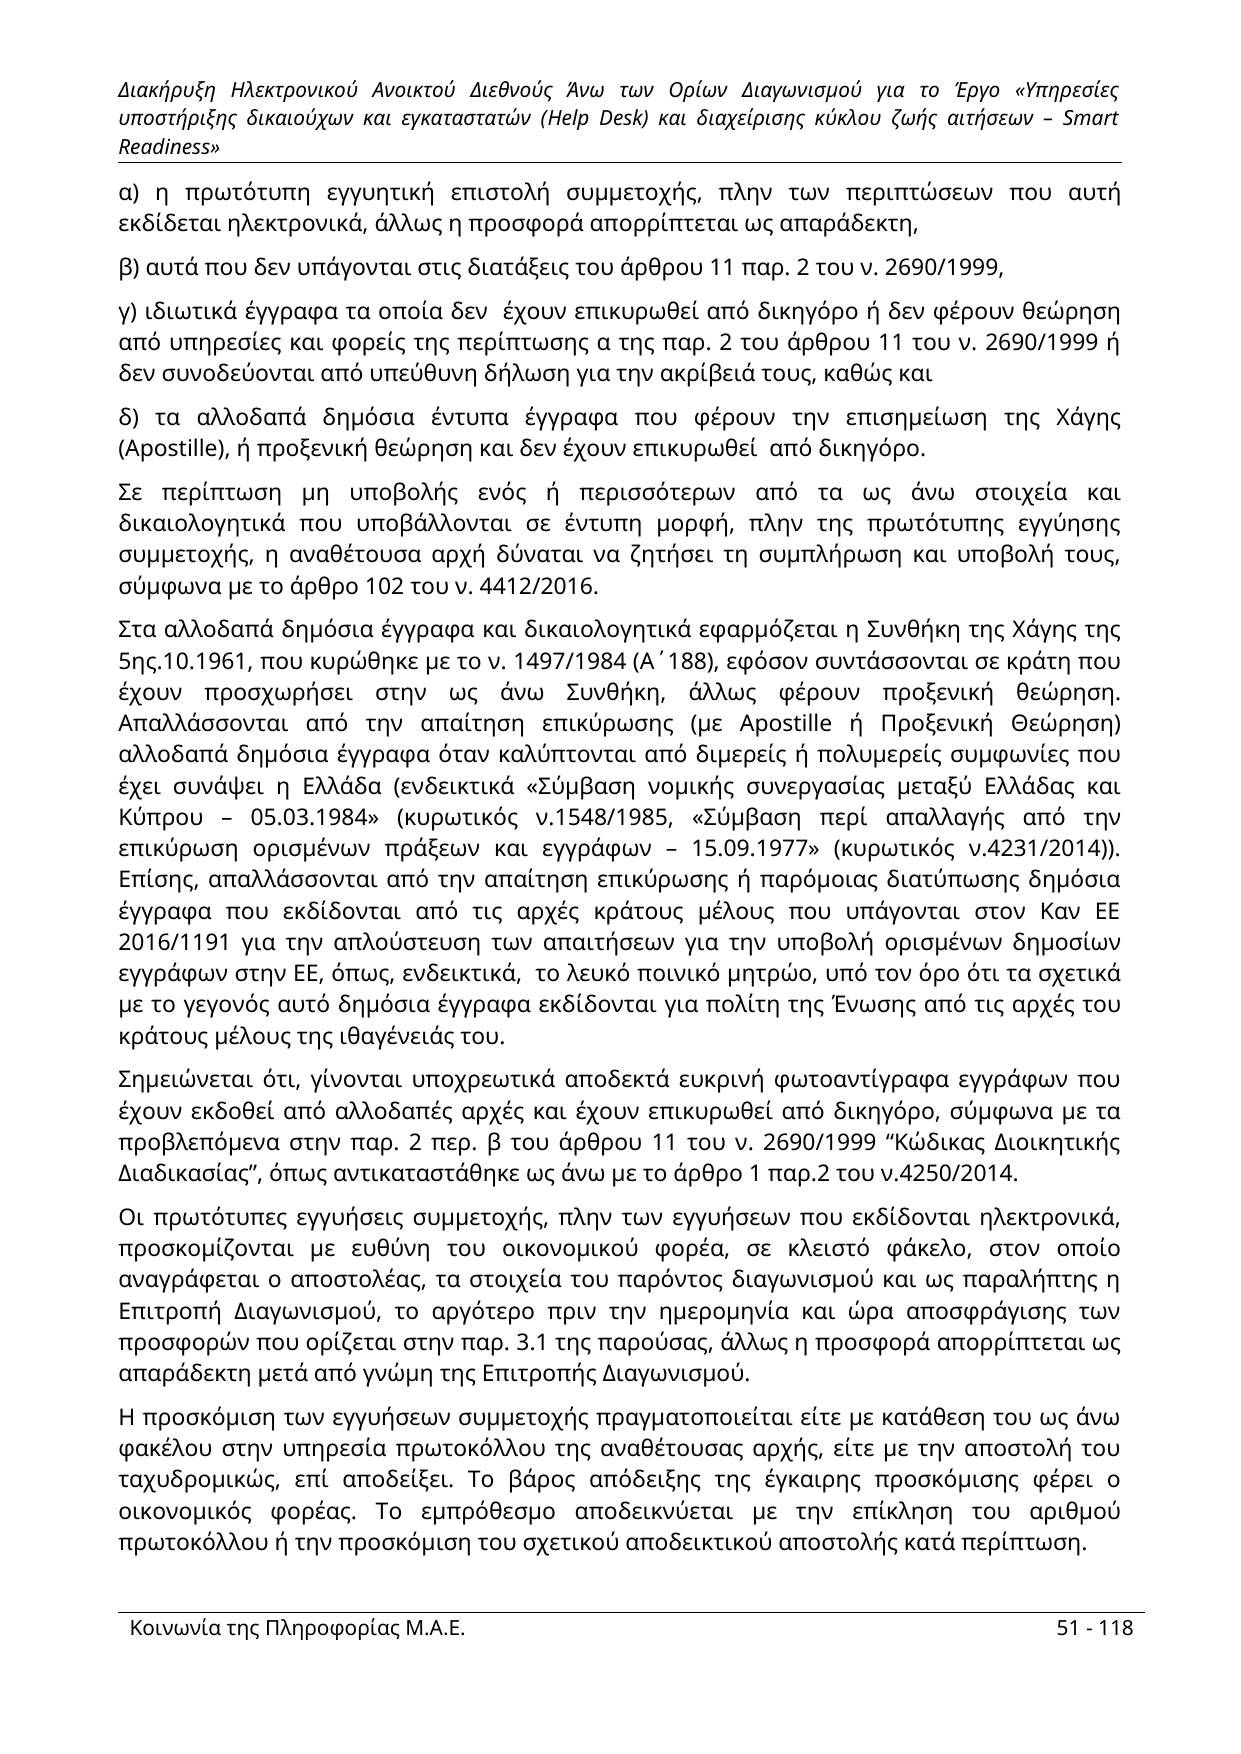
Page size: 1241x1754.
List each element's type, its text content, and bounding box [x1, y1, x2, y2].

text Οι πρωτότυπες εγγυήσεις συμμετοχής, πλην των εγγυήσεων που εκδίδονται ηλεκτρονικά, προσκομίζονται με ευθύνη του οικονομικού φορέα, σε κλειστό φάκελο, στον οποίο αναγράφεται ο αποστολέας, τα στοιχεία του παρόντος διαγωνισμού και ως παραλήπτης η Επιτροπή Διαγωνισμού, το αργότερο πριν την ημερομηνία και ώρα αποσφράγισης των προσφορών που ορίζεται στην παρ. 3.1 της παρούσας, άλλως η προσφορά απορρίπτεται ως απαράδεκτη μετά από γνώμη της Επιτροπής Διαγωνισμού. [118, 1201, 1122, 1388]
text β) αυτά που δεν υπάγονται στις διατάξεις του άρθρου 11 παρ. 2 του ν. 2690/1999, [118, 251, 1122, 282]
text Στα αλλοδαπά δημόσια έγγραφα και δικαιολογητικά εφαρμόζεται η Συνθήκη της Χάγης της 5ης.10.1961, που κυρώθηκε με το ν. 1497/1984 (Α΄188), εφόσον συντάσσονται σε κράτη που έχουν προσχωρήσει στην ως άνω Συνθήκη, άλλως φέρουν προξενική θεώρηση. Απαλλάσσονται από την απαίτηση επικύρωσης (με Apostille ή Προξενική Θεώρηση) αλλοδαπά δημόσια έγγραφα όταν καλύπτονται από διμερείς ή πολυμερείς συμφωνίες που έχει συνάψει η Ελλάδα (ενδεικτικά «Σύμβαση νομικής συνεργασίας μεταξύ Ελλάδας και Κύπρου – 05.03.1984» (κυρωτικός ν.1548/1985, «Σύμβαση περί απαλλαγής από την επικύρωση ορισμένων πράξεων και εγγράφων – 15.09.1977» (κυρωτικός ν.4231/2014)). Επίσης, απαλλάσσονται από την απαίτηση επικύρωσης ή παρόμοιας διατύπωσης δημόσια έγγραφα που εκδίδονται από τις αρχές κράτους μέλους που υπάγονται στον Καν ΕΕ 2016/1191 για την απλούστευση των απαιτήσεων για την υποβολή ορισμένων δημοσίων εγγράφων στην ΕΕ, όπως, ενδεικτικά, το λευκό ποινικό μητρώο, υπό τον όρο ότι τα σχετικά με το γεγονός αυτό δημόσια έγγραφα εκδίδονται για πολίτη της Ένωσης από τις αρχές του κράτους μέλους της ιθαγένειάς του. [118, 613, 1122, 1051]
text α) η πρωτότυπη εγγυητική επιστολή συμμετοχής, πλην των περιπτώσεων που αυτή εκδίδεται ηλεκτρονικά, άλλως η προσφορά απορρίπτεται ως απαράδεκτη, [118, 176, 1122, 238]
text Σημειώνεται ότι, γίνονται υποχρεωτικά αποδεκτά ευκρινή φωτοαντίγραφα εγγράφων που έχουν εκδοθεί από αλλοδαπές αρχές και έχουν επικυρωθεί από δικηγόρο, σύμφωνα με τα προβλεπόμενα στην παρ. 2 περ. β του άρθρου 11 του ν. 2690/1999 “Κώδικας Διοικητικής Διαδικασίας”, όπως αντικαταστάθηκε ως άνω με το άρθρο 1 παρ.2 του ν.4250/2014. [118, 1063, 1122, 1188]
text δ) τα αλλοδαπά δημόσια έντυπα έγγραφα που φέρουν την επισημείωση της Χάγης (Apostille), ή προξενική θεώρηση και δεν έχουν επικυρωθεί από δικηγόρο. [118, 401, 1122, 463]
text γ) ιδιωτικά έγγραφα τα οποία δεν έχουν επικυρωθεί από δικηγόρο ή δεν φέρουν θεώρηση από υπηρεσίες και φορείς της περίπτωσης α της παρ. 2 του άρθρου 11 του ν. 2690/1999 ή δεν συνοδεύονται από υπεύθυνη δήλωση για την ακρίβειά τους, καθώς και [118, 295, 1122, 388]
text Η προσκόμιση των εγγυήσεων συμμετοχής πραγματοποιείται είτε με κατάθεση του ως άνω φακέλου στην υπηρεσία πρωτοκόλλου της αναθέτουσας αρχής, είτε με την αποστολή του ταχυδρομικώς, επί αποδείξει. Το βάρος απόδειξης της έγκαιρης προσκόμισης φέρει ο οικονομικός φορέας. Το εμπρόθεσμο αποδεικνύεται με την επίκληση του αριθμού πρωτοκόλλου ή την προσκόμιση του σχετικού αποδεικτικού αποστολής κατά περίπτωση. [118, 1401, 1122, 1557]
text Σε περίπτωση μη υποβολής ενός ή περισσότερων από τα ως άνω στοιχεία και δικαιολογητικά που υποβάλλονται σε έντυπη μορφή, πλην της πρωτότυπης εγγύησης συμμετοχής, η αναθέτουσα αρχή δύναται να ζητήσει τη συμπλήρωση και υποβολή τους, σύμφωνα με το άρθρο 102 του ν. 4412/2016. [118, 476, 1122, 601]
